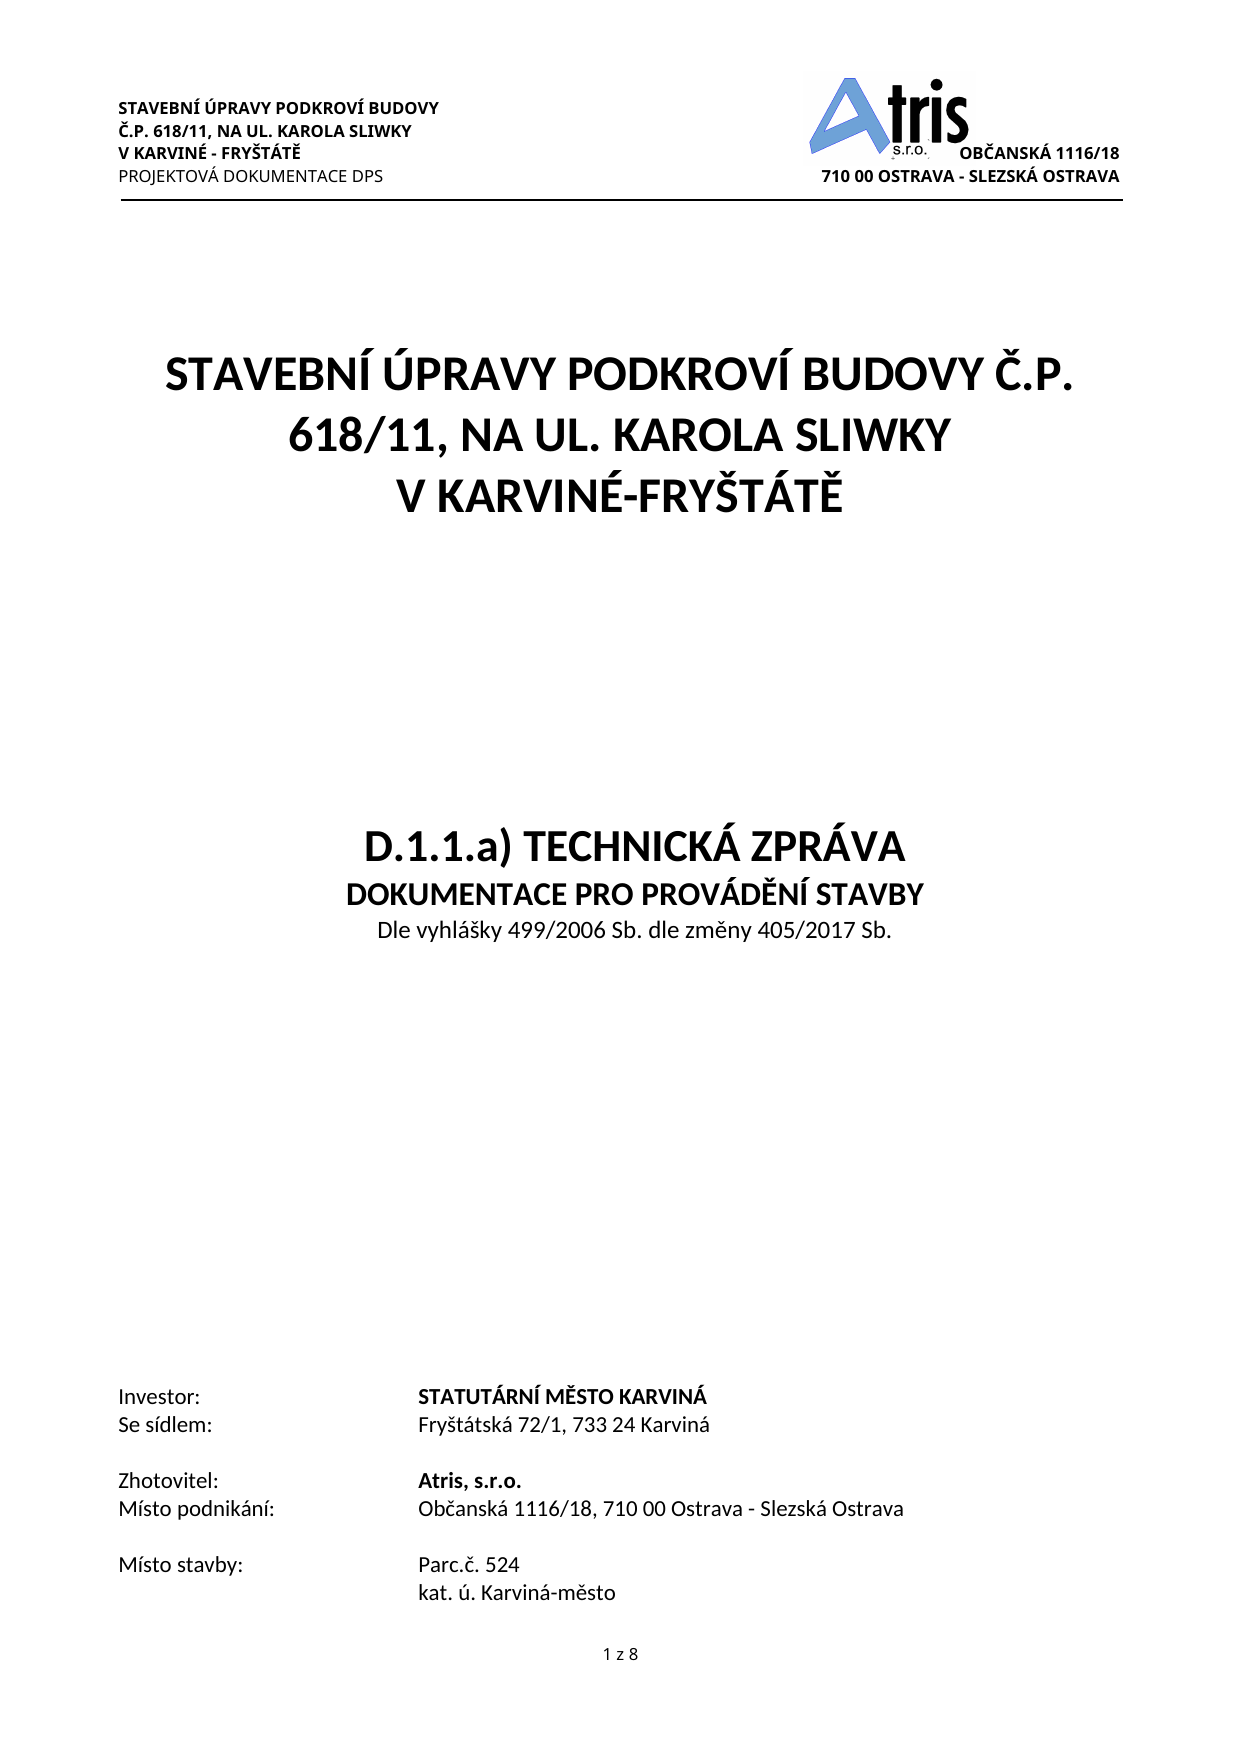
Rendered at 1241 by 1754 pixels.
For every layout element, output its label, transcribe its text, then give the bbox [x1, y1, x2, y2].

text Zhotovitel: Atris, s.r.o. [118, 1466, 1122, 1494]
text DOKUMENTACE PRO PROVÁDĚNÍ STAVBY [148, 873, 1122, 914]
text D.1.1.a) TECHNICKÁ ZPRÁVA [148, 817, 1122, 873]
text kat. ú. Karviná-město [343, 1578, 1122, 1606]
text Se sídlem: Fryštátská 72/1, 733 24 Karviná [118, 1410, 1122, 1438]
text V KARVINÉ-FRYŠTÁTĚ [118, 464, 1122, 525]
text Investor: STATUTÁRNÍ MĚSTO KARVINÁ [118, 1382, 1122, 1410]
picture [803, 71, 977, 166]
text Místo podnikání: Občanská 1116/18, 710 00 Ostrava - Slezská Ostrava [118, 1494, 1122, 1522]
text STAVEBNÍ ÚPRAVY PODKROVÍ BUDOVY Č.P. 618/11, NA UL. KAROLA SLIWKY [118, 342, 1122, 464]
text Místo stavby: Parc.č. 524 [118, 1550, 1122, 1578]
text Dle vyhlášky 499/2006 Sb. dle změny 405/2017 Sb. [148, 914, 1122, 944]
